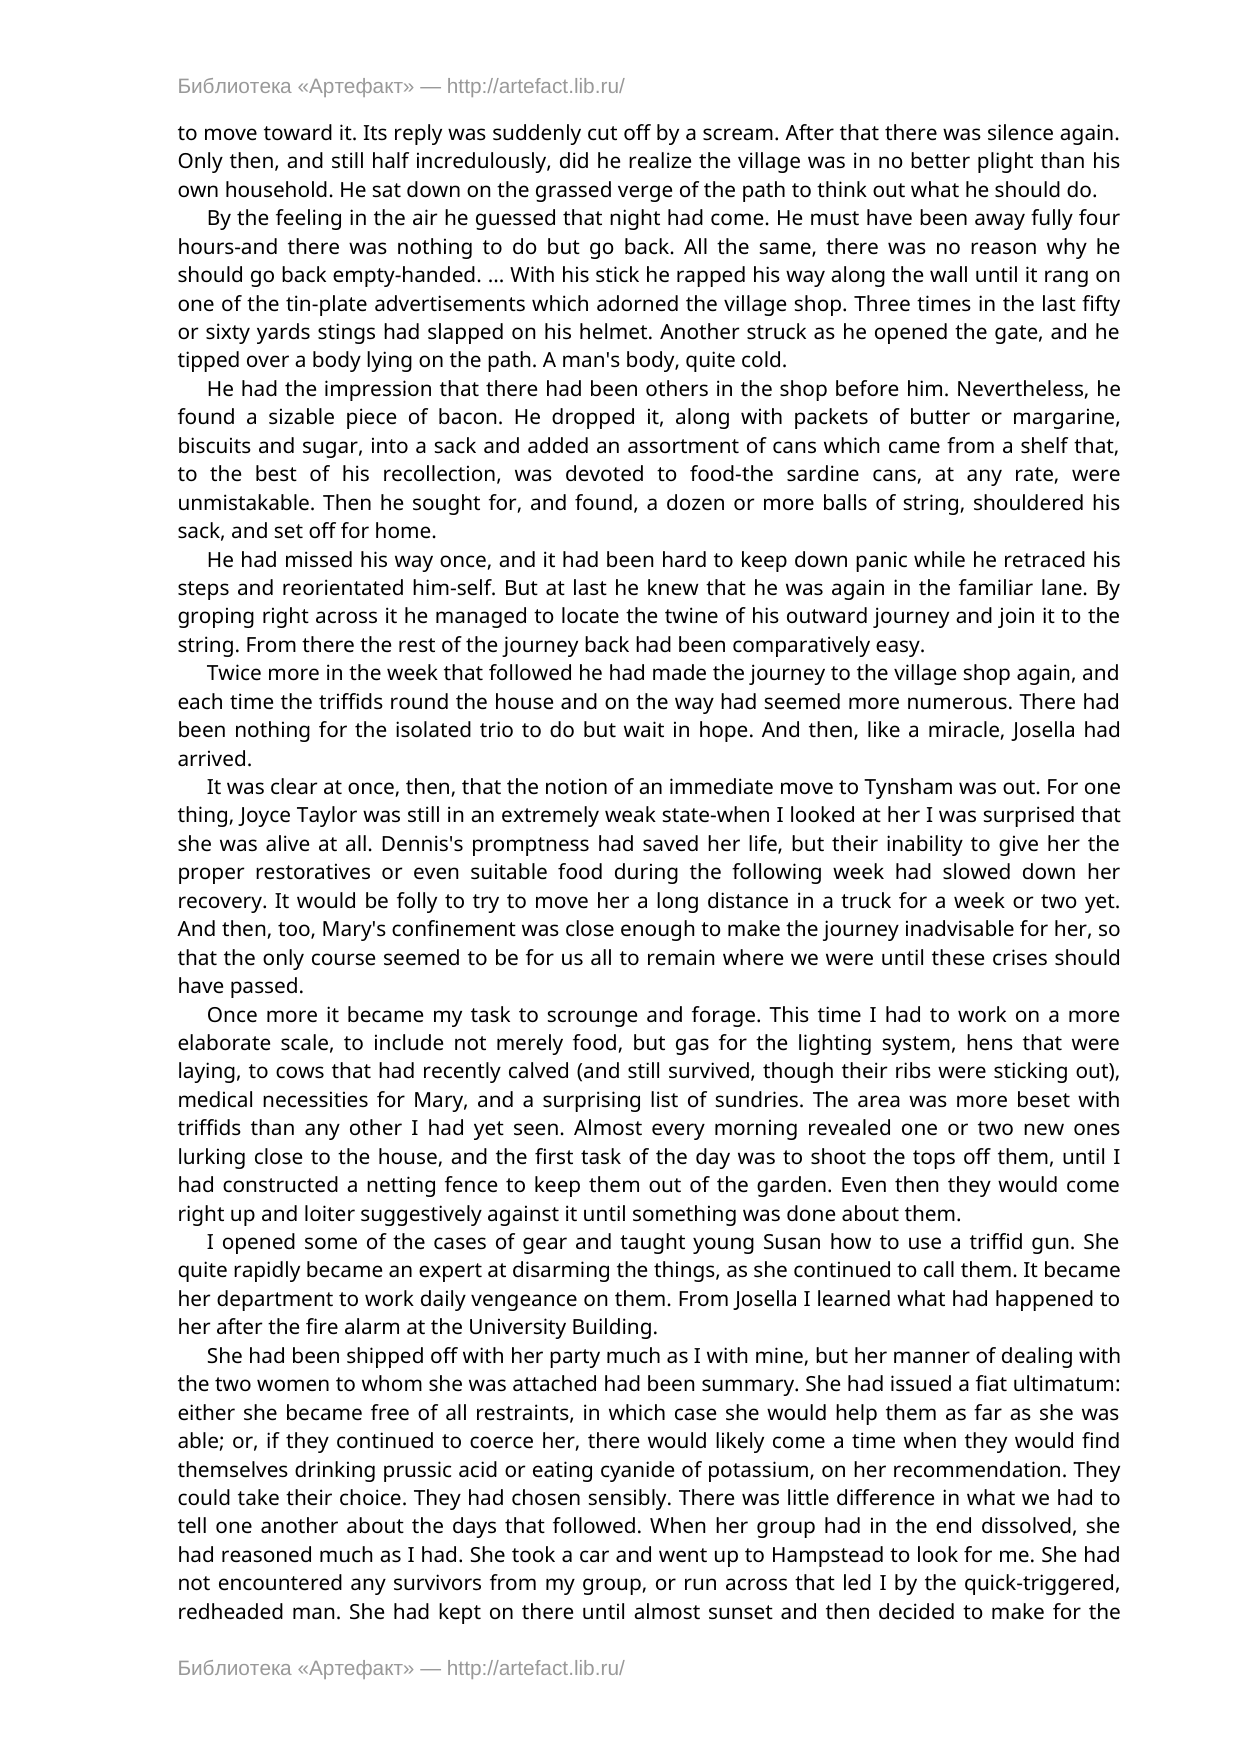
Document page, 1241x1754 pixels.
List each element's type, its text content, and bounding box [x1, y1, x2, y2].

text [177, 1341, 1122, 1625]
text It was clear at once, then, that the notion of an immediate move to Tynsham was out. For one thing, Joyce Taylor was still in an extremely weak state-when I looked at her I was surprised that she was alive at all. Dennis's promptness had saved her life, but their inability to give her the proper restoratives or even suitable food during the following week had slowed down her recovery. It would be folly to try to move her a long distance in a truck for a week or two yet. And then, too, Mary's confinement was close enough to make the journey inadvisable for her, so that the only course seemed to be for us all to remain where we were until these crises should have passed. [177, 772, 1122, 1000]
text By the feeling in the air he guessed that night had come. He must have been away fully four hours-and there was nothing to do but go back. All the same, there was no reason why he should go back empty-handed. ... With his stick he rapped his way along the wall until it rang on one of the tin-plate advertisements which adorned the village shop. Three times in the last fifty or sixty yards stings had slapped on his helmet. Another struck as he opened the gate, and he tipped over a body lying on the path. A man's body, quite cold. [177, 203, 1122, 374]
text Once more it became my task to scrounge and forage. This time I had to work on a more elaborate scale, to include not merely food, but gas for the lighting system, hens that were laying, to cows that had recently calved (and still survived, though their ribs were sticking out), medical necessities for Mary, and a surprising list of sundries. The area was more beset with triffids than any other I had yet seen. Almost every morning revealed one or two new ones lurking close to the house, and the first task of the day was to shoot the tops off them, until I had constructed a netting fence to keep them out of the garden. Even then they would come right up and loiter suggestively against it until something was done about them. [177, 1000, 1122, 1227]
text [177, 118, 1122, 203]
text He had the impression that there had been others in the shop before him. Nevertheless, he found a sizable piece of bacon. He dropped it, along with packets of butter or margarine, biscuits and sugar, into a sack and added an assortment of cans which came from a shelf that, to the best of his recollection, was devoted to food-the sardine cans, at any rate, were unmistakable. Then he sought for, and found, a dozen or more balls of string, shouldered his sack, and set off for home. [177, 374, 1122, 545]
text Twice more in the week that followed he had made the journey to the village shop again, and each time the triffids round the house and on the way had seemed more numerous. There had been nothing for the isolated trio to do but wait in hope. And then, like a miracle, Josella had arrived. [177, 658, 1122, 772]
text I opened some of the cases of gear and taught young Susan how to use a triffid gun. She quite rapidly became an expert at disarming the things, as she continued to call them. It became her department to work daily vengeance on them. From Josella I learned what had happened to her after the fire alarm at the University Building. [177, 1227, 1122, 1341]
text He had missed his way once, and it had been hard to keep down panic while he retraced his steps and reorientated him-self. But at last he knew that he was again in the familiar lane. By groping right across it he managed to locate the twine of his outward journey and join it to the string. From there the rest of the journey back had been comparatively easy. [177, 545, 1122, 658]
